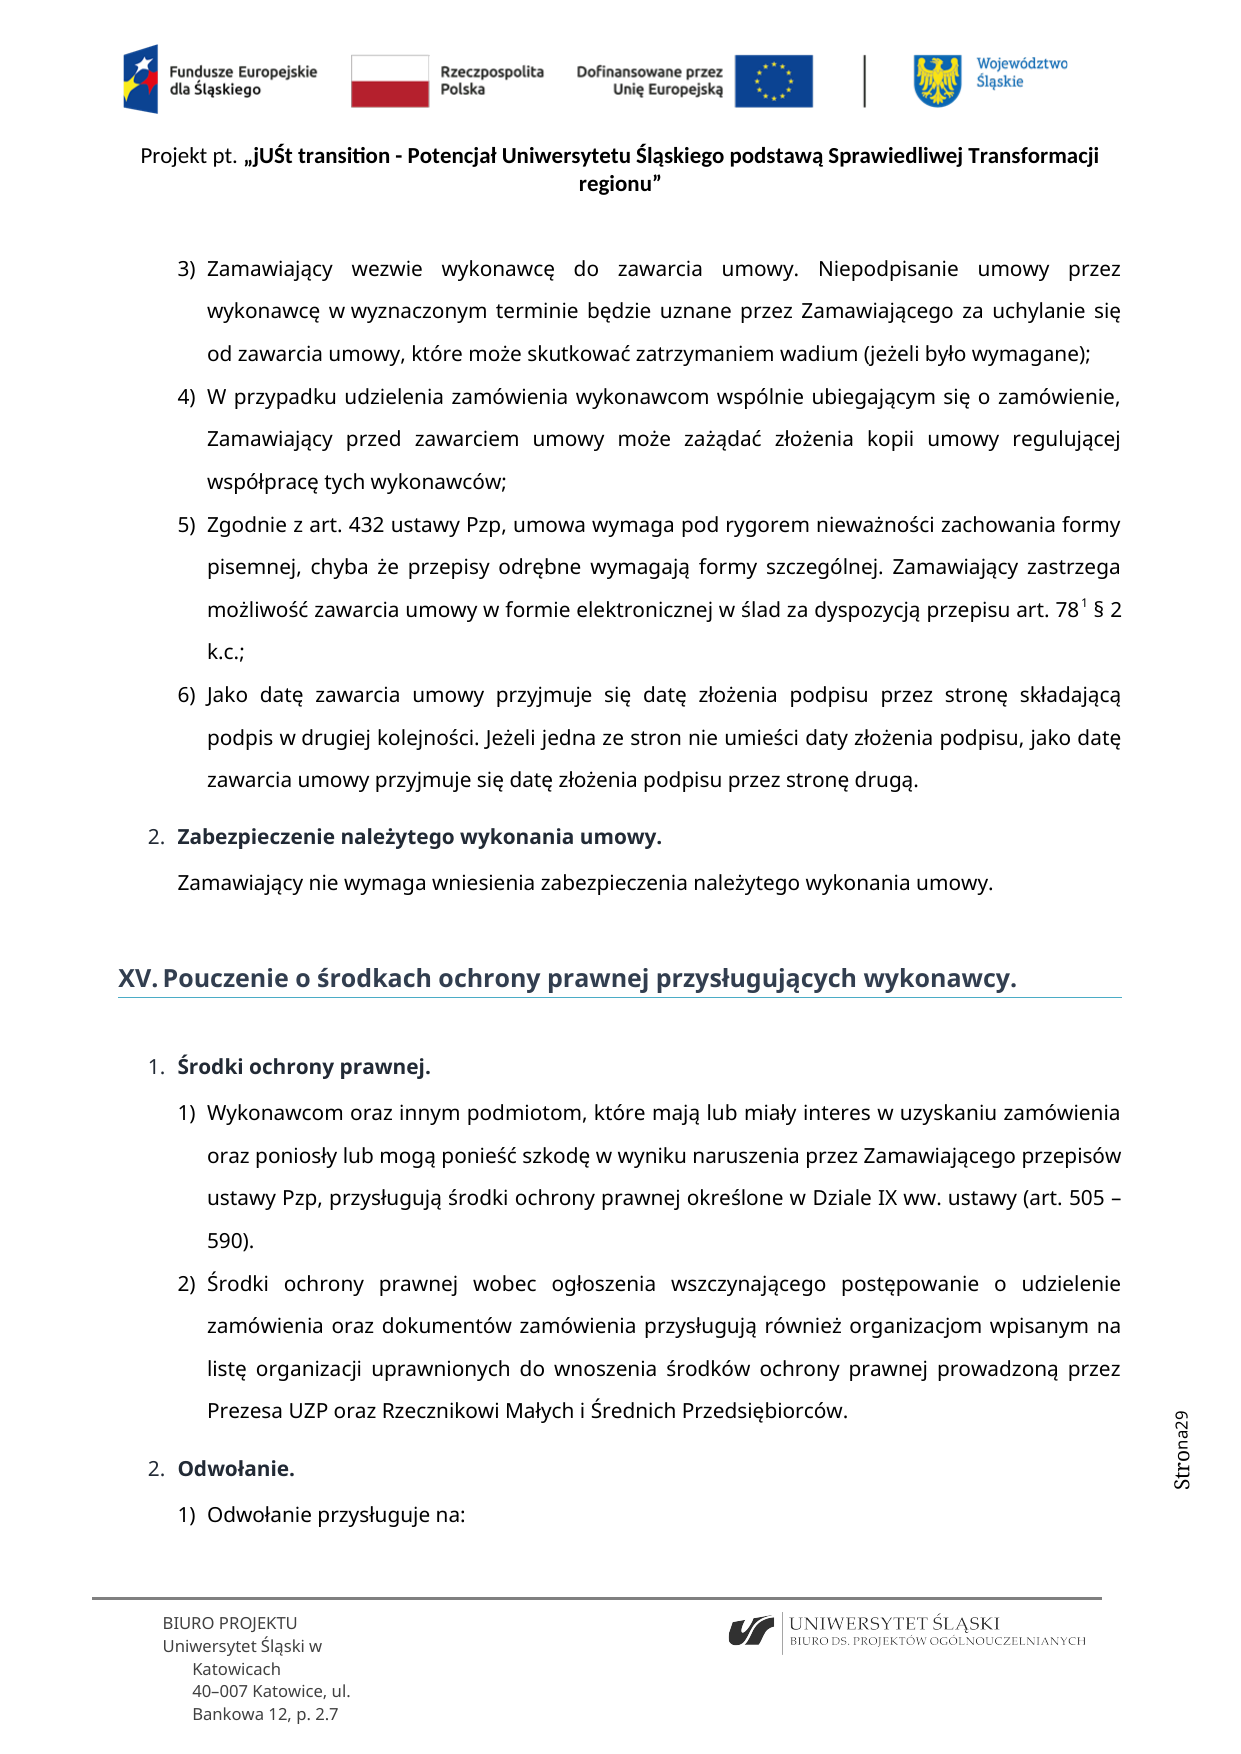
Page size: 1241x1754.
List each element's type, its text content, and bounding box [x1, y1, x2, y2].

subtitle Środki ochrony prawnej wobec ogłoszenia wszczynającego postępowanie o udzielenie zamówienia oraz dokumentów zamówienia przysługują również organizacjom wpisanym na listę organizacji uprawnionych do wnoszenia środków ochrony prawnej prowadzoną przez Prezesa UZP oraz Rzecznikowi Małych i Średnich Przedsiębiorców. [177, 1269, 1122, 1425]
subtitle Zamawiający nie wymaga wniesienia zabezpieczenia należytego wykonania umowy. [177, 868, 1122, 897]
subtitle Zabezpieczenie należytego wykonania umowy. [148, 822, 1122, 851]
subtitle W przypadku udzielenia zamówienia wykonawcom wspólnie ubiegającym się o zamówienie, Zamawiający przed zawarciem umowy może zażądać złożenia kopii umowy regulującej współpracę tych wykonawców; [177, 382, 1122, 496]
subtitle Zamawiający wezwie wykonawcę do zawarcia umowy. Niepodpisanie umowy przez wykonawcę w wyznaczonym terminie będzie uznane przez Zamawiającego za uchylanie się od zawarcia umowy, które może skutkować zatrzymaniem wadium (jeżeli było wymagane); [177, 254, 1122, 368]
subtitle Zgodnie z art. 432 ustawy Pzp, umowa wymaga pod rygorem nieważności zachowania formy pisemnej, chyba że przepisy odrębne wymagają formy szczególnej. Zamawiający zastrzega możliwość zawarcia umowy w formie elektronicznej w ślad za dyspozycją przepisu art. 781 § 2 k.c.; [177, 510, 1122, 666]
picture [123, 44, 1068, 114]
subtitle Odwołanie. [148, 1454, 1122, 1482]
subtitle Środki ochrony prawnej. [148, 1052, 1122, 1081]
subtitle Wykonawcom oraz innym podmiotom, które mają lub miały interes w uzyskaniu zamówienia oraz poniosły lub mogą ponieść szkodę w wyniku naruszenia przez Zamawiającego przepisów ustawy Pzp, przysługują środki ochrony prawnej określone w Dziale IX ww. ustawy (art. 505 – 590). [177, 1098, 1122, 1254]
subtitle Pouczenie o środkach ochrony prawnej przysługujących wykonawcy. [118, 961, 1122, 997]
subtitle Odwołanie przysługuje na: [177, 1500, 1122, 1528]
subtitle Jako datę zawarcia umowy przyjmuje się datę złożenia podpisu przez stronę składającą podpis w drugiej kolejności. Jeżeli jedna ze stron nie umieści daty złożenia podpisu, jako datę zawarcia umowy przyjmuje się datę złożenia podpisu przez stronę drugą. [177, 680, 1122, 794]
